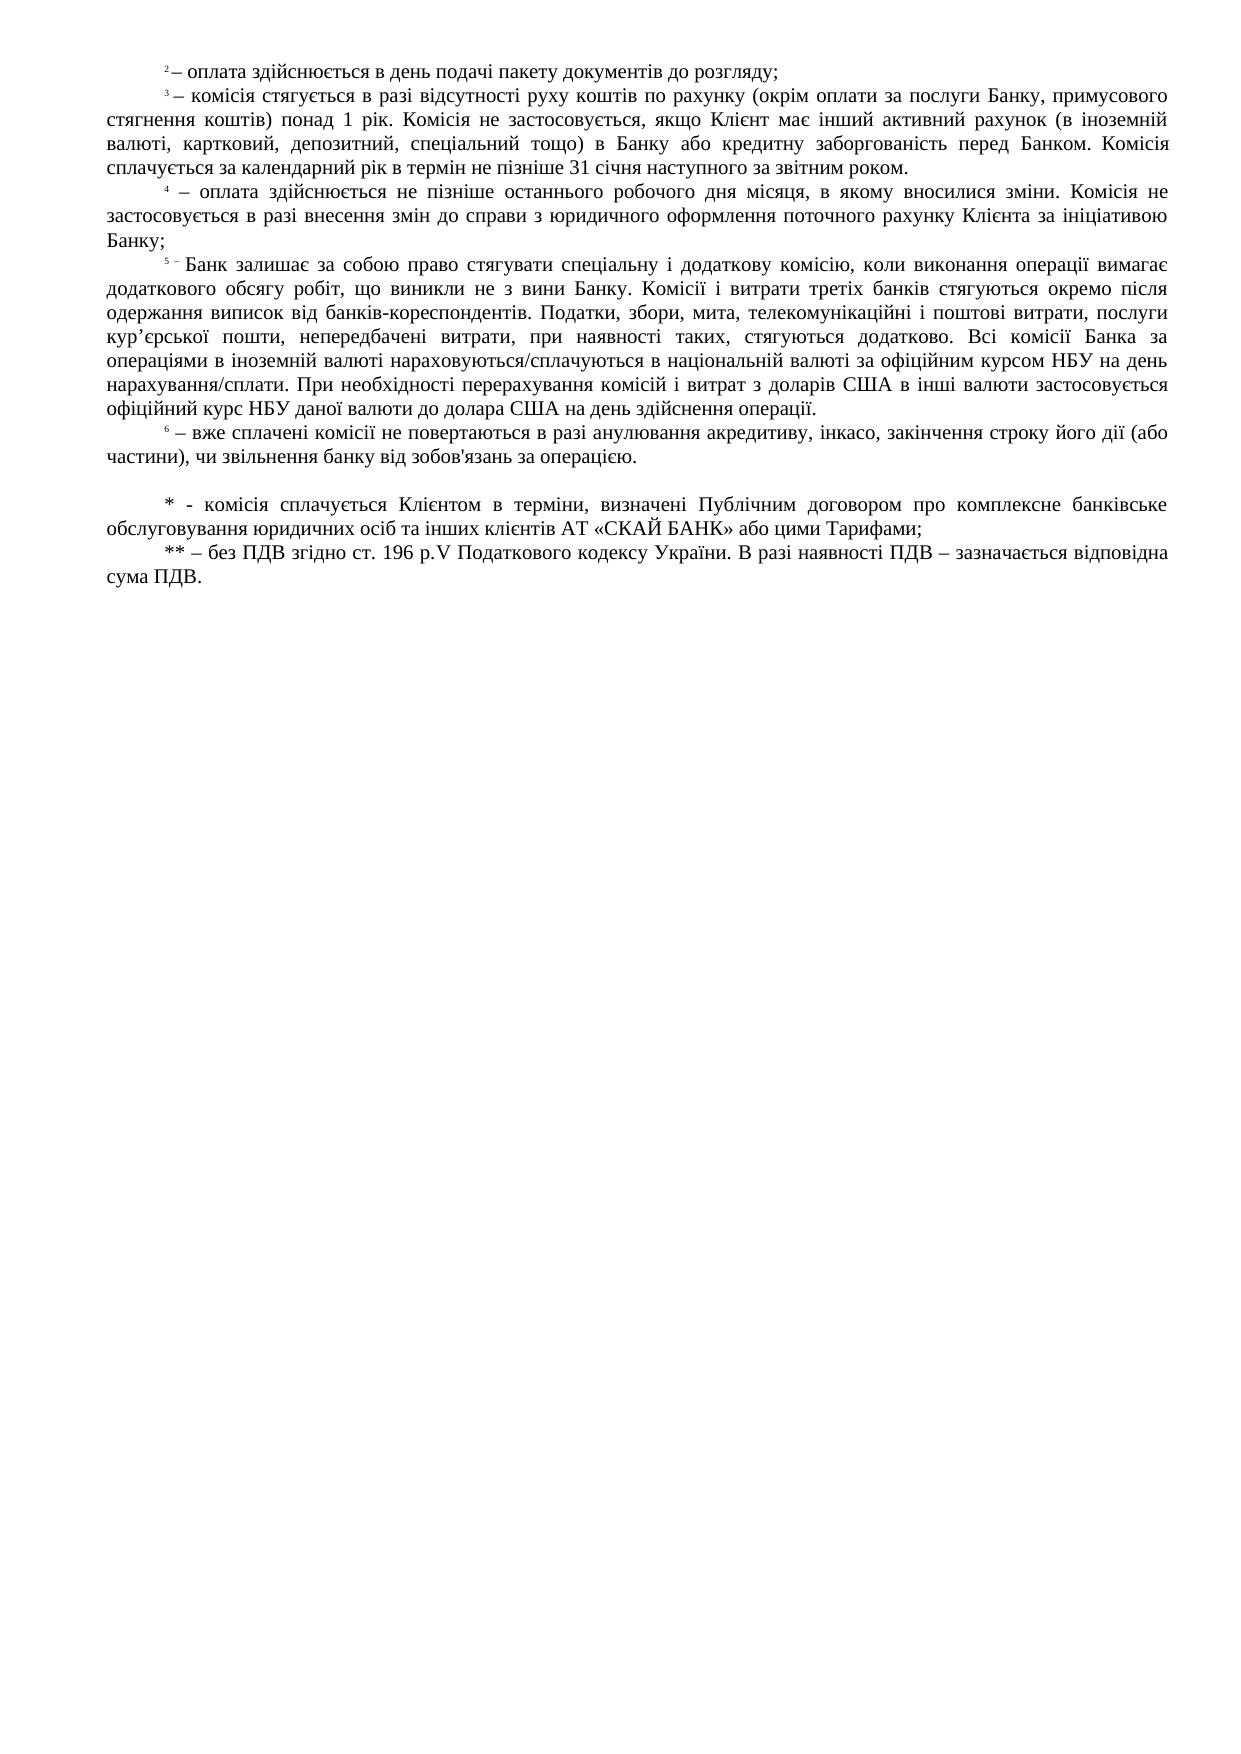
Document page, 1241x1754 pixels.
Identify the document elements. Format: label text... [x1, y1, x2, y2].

text 2 – оплата здійснюється в день подачі пакету документів до розгляду; [106, 59, 1169, 83]
text 5 – Банк залишає за собою право стягувати спеціальну і додаткову комісію, коли виконання операції вимагає додаткового обсягу робіт, що виникли не з вини Банку. Комісії і витрати третіх банків стягуються окремо після одержання виписок від банків-кореспондентів. Податки, збори, мита, телекомунікаційні і поштові витрати, послуги кур’єрської пошти, непередбачені витрати, при наявності таких, стягуються додатково. Всі комісії Банка за операціями в іноземній валюті нараховуються/сплачуються в національній валюті за офіційним курсом НБУ на день нарахування/сплати. При необхідності перерахування комісій і витрат з доларів США в інші валюти застосовується офіційний курс НБУ даної валюти до долара США на день здійснення операції. [106, 252, 1169, 420]
text 3 – комісія стягується в разі відсутності руху коштів по рахунку (окрім оплати за послуги Банку, примусового стягнення коштів) понад 1 рік. Комісія не застосовується, якщо Клієнт має інший активний рахунок (в іноземній валюті, картковий, депозитний, спеціальний тощо) в Банку або кредитну заборгованість перед Банком. Комісія сплачується за календарний рік в термін не пізніше 31 січня наступного за звітним роком. [106, 83, 1169, 179]
text ** – без ПДВ згідно ст. 196 р.V Податкового кодексу України. В разі наявності ПДВ – зазначається відповідна сума ПДВ. [106, 540, 1169, 588]
text 4 – оплата здійснюється не пізніше останнього робочого дня місяця, в якому вносилися зміни. Комісія не застосовується в разі внесення змін до справи з юридичного оформлення поточного рахунку Клієнта за ініціативою Банку; [106, 179, 1169, 252]
text * - комісія сплачується Клієнтом в терміни, визначені Публічним договором про комплексне банківське обслуговування юридичних осіб та інших клієнтів АТ «СКАЙ БАНК» або цими Тарифами; [106, 492, 1169, 540]
text 6 – вже сплачені комісії не повертаються в разі анулювання акредитиву, інкасо, закінчення строку його дії (або частини), чи звільнення банку від зобов'язань за операцією. [106, 420, 1169, 468]
